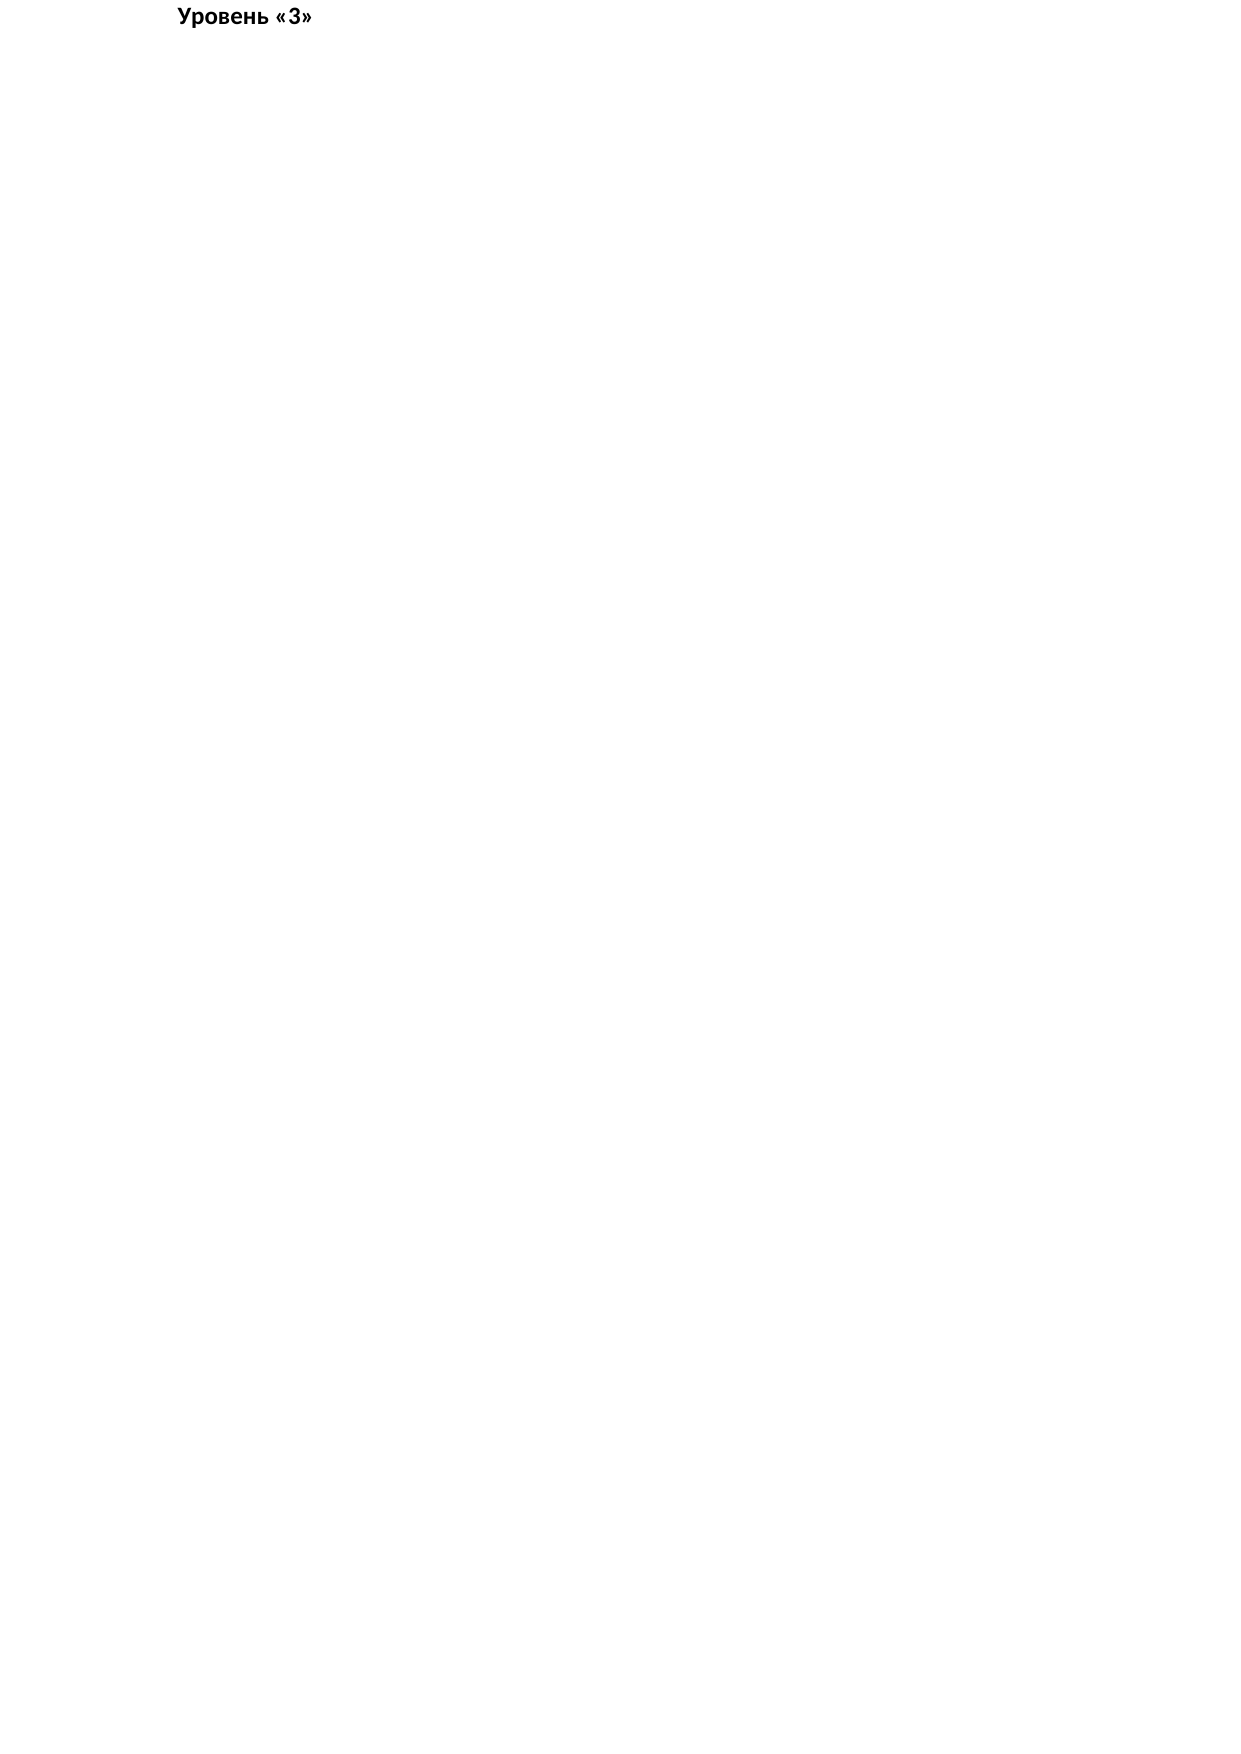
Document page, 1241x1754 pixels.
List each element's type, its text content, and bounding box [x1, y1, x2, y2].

text Уровень «3» [177, 0, 1152, 29]
